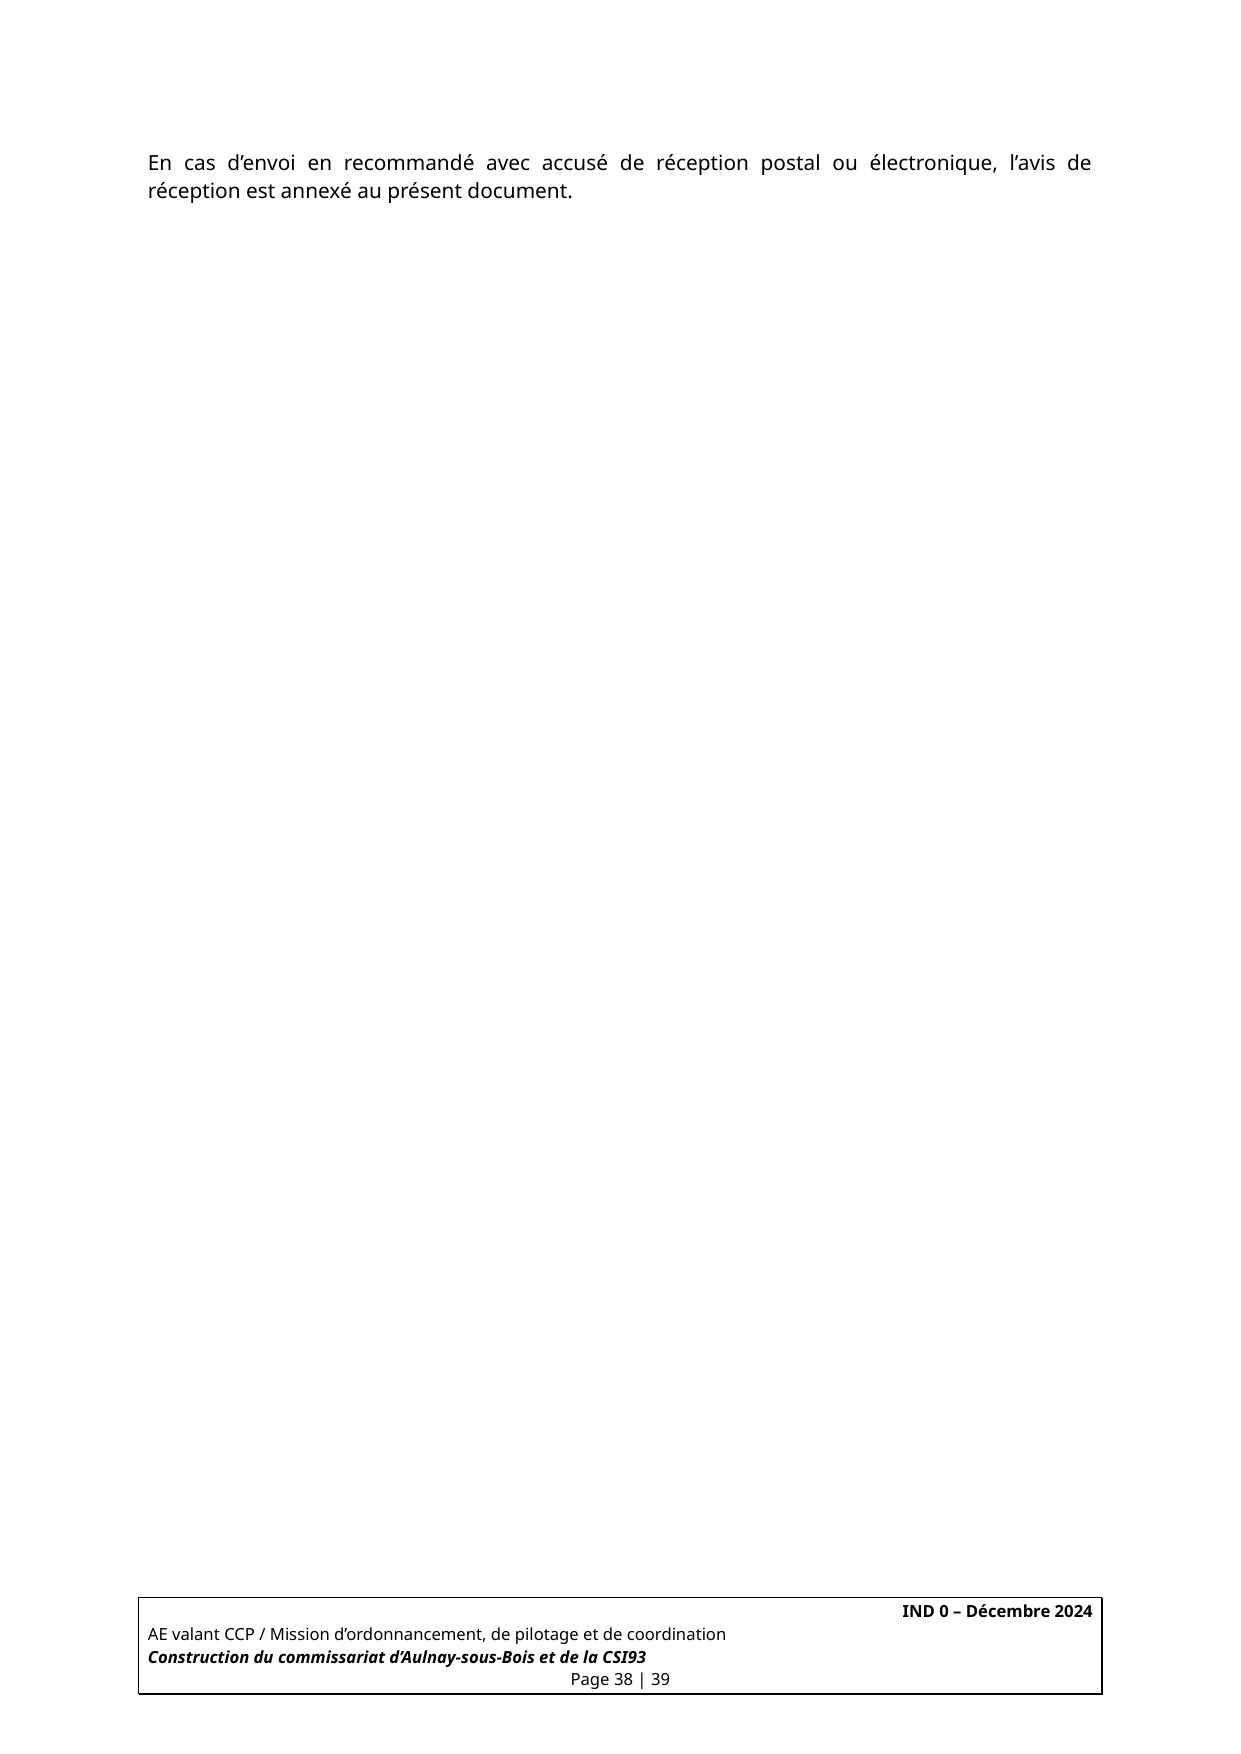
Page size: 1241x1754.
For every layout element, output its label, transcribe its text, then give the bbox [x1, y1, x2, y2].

text En cas d’envoi en recommandé avec accusé de réception postal ou électronique, l’avis de réception est annexé au présent document. [148, 148, 1093, 204]
